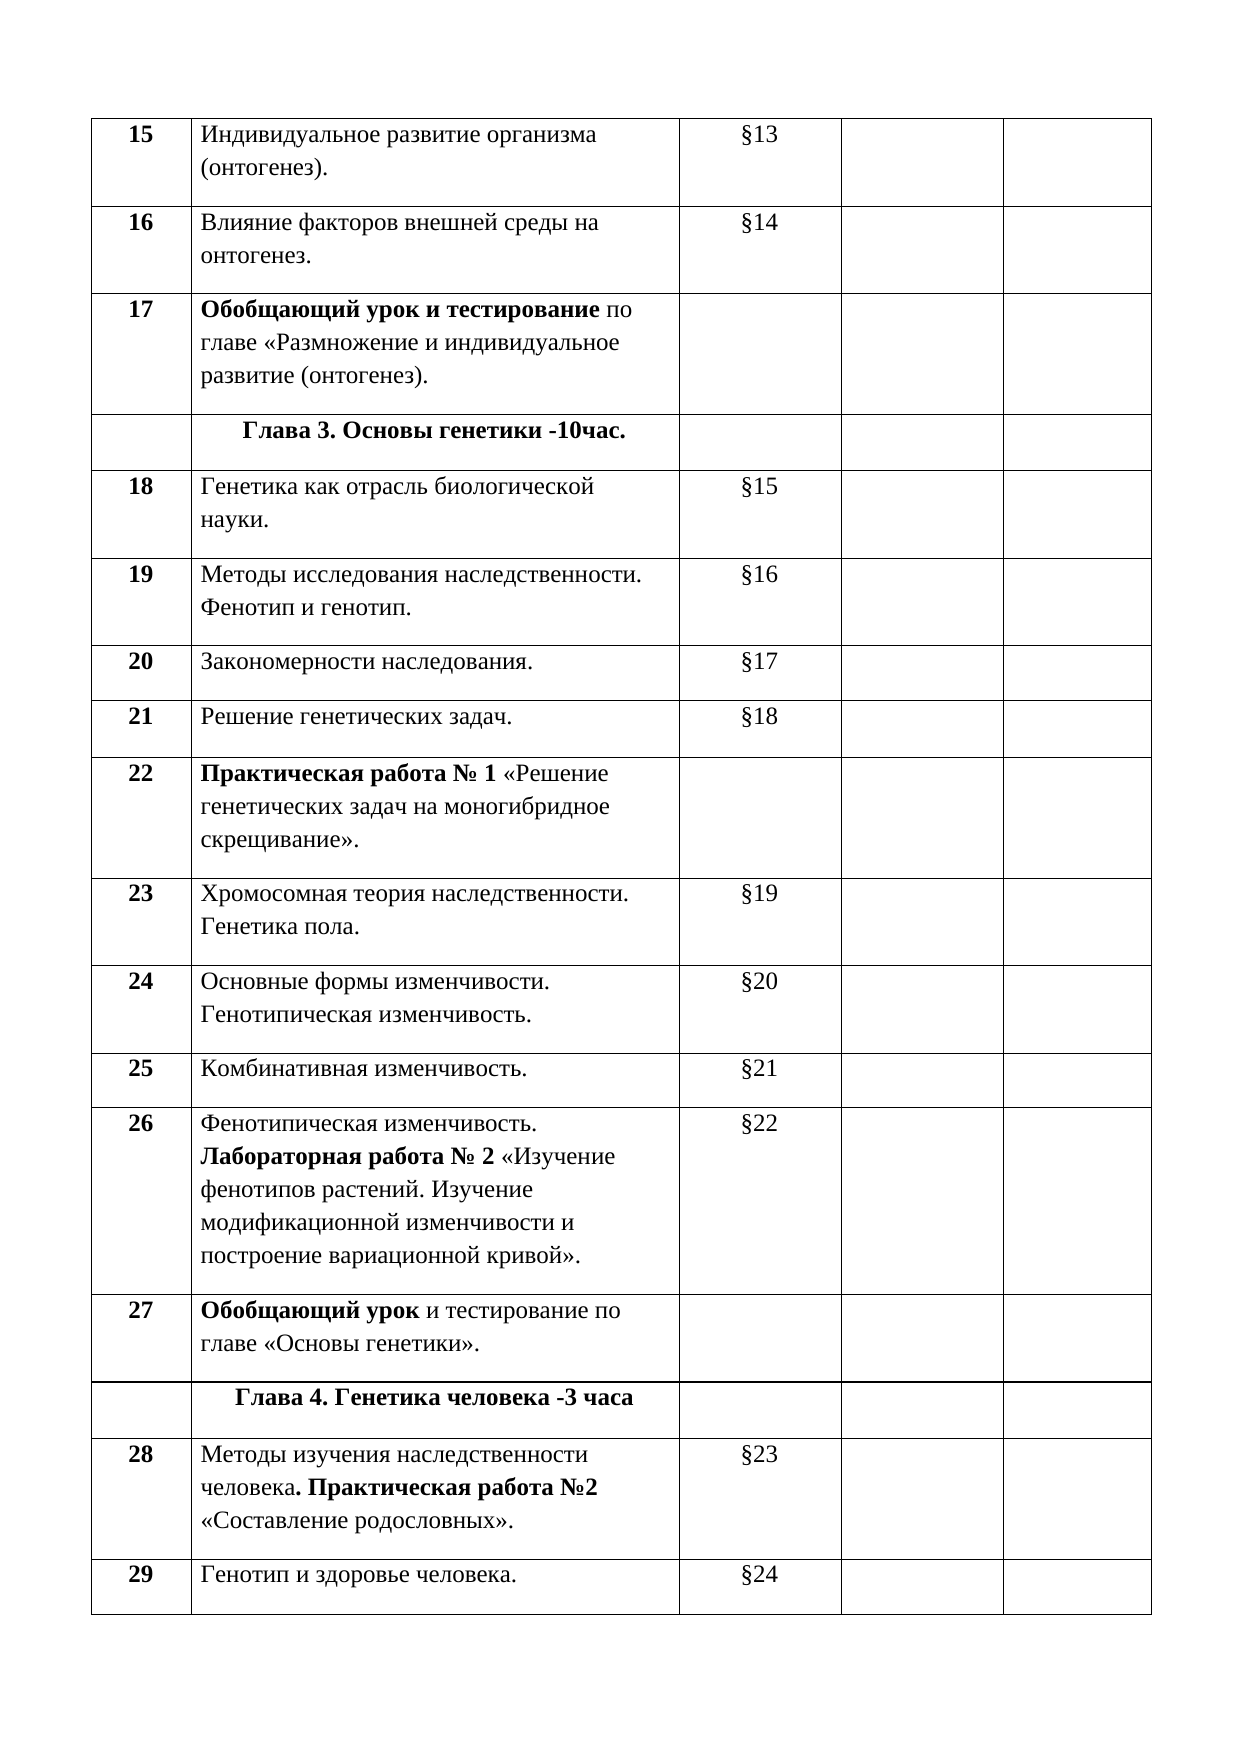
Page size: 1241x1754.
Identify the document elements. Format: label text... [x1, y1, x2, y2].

table_cell [680, 1295, 841, 1381]
table_cell Методы изучения наследственности человека. Практическая работа №2 «Составление родословных». [192, 1439, 679, 1558]
table_cell [842, 471, 1003, 558]
table_cell §19 [680, 879, 841, 965]
table_cell Индивидуальное развитие организма (онтогенез). [192, 119, 679, 206]
table_cell §13 [680, 119, 841, 206]
table_cell 17 [92, 294, 191, 414]
table_cell Хромосомная теория наследственности. Генетика пола. [192, 879, 679, 965]
table_cell 27 [92, 1295, 191, 1381]
table_cell 24 [92, 966, 191, 1052]
table_cell §24 [680, 1560, 841, 1613]
table_cell [92, 415, 191, 470]
table_cell [842, 1295, 1003, 1381]
table_cell [1004, 1108, 1151, 1294]
table_cell Комбинативная изменчивость. [192, 1054, 679, 1107]
table_cell [842, 966, 1003, 1052]
table_cell [92, 1383, 191, 1438]
table_cell [1004, 559, 1151, 645]
table_cell [1004, 415, 1151, 470]
table_cell [1004, 701, 1151, 757]
table_cell §16 [680, 559, 841, 645]
table_cell §22 [680, 1108, 841, 1294]
table_cell Закономерности наследования. [192, 646, 679, 700]
table_cell [842, 559, 1003, 645]
table_cell Влияние факторов внешней среды на онтогенез. [192, 207, 679, 293]
table_cell [1004, 1383, 1151, 1438]
table_cell Основные формы изменчивости. Генотипическая изменчивость. [192, 966, 679, 1052]
table_cell Генотип и здоровье человека. [192, 1560, 679, 1613]
table_cell [1004, 119, 1151, 206]
table_cell [842, 1439, 1003, 1558]
table_cell 25 [92, 1054, 191, 1107]
table_cell [1004, 471, 1151, 558]
table_cell [680, 294, 841, 414]
table_cell [842, 646, 1003, 700]
table_cell Глава 4. Генетика человека -3 часа [192, 1383, 679, 1438]
table_cell [842, 1560, 1003, 1613]
table_cell 15 [92, 119, 191, 206]
table_cell [680, 1383, 841, 1438]
table_cell 22 [92, 758, 191, 877]
table_cell 20 [92, 646, 191, 700]
table_cell Практическая работа № 1 «Решение генетических задач на моногибридное скрещивание». [192, 758, 679, 877]
table_cell Обобщающий урок и тестирование по главе «Основы генетики». [192, 1295, 679, 1381]
table_cell §23 [680, 1439, 841, 1558]
table_cell §18 [680, 701, 841, 757]
table_cell [842, 879, 1003, 965]
table_cell [1004, 646, 1151, 700]
table_cell [680, 415, 841, 470]
table_cell Методы исследования наследственности. Фенотип и генотип. [192, 559, 679, 645]
table_cell Решение генетических задач. [192, 701, 679, 757]
table_cell Глава 3. Основы генетики -10час. [192, 415, 679, 470]
table_cell §20 [680, 966, 841, 1052]
table_cell [1004, 1560, 1151, 1613]
table_cell [842, 1383, 1003, 1438]
table_cell §21 [680, 1054, 841, 1107]
table_cell 21 [92, 701, 191, 757]
table_cell [1004, 758, 1151, 877]
table_cell [842, 207, 1003, 293]
table_cell [842, 119, 1003, 206]
table_cell [842, 1054, 1003, 1107]
table_cell [842, 701, 1003, 757]
table_cell [842, 758, 1003, 877]
table_cell [842, 1108, 1003, 1294]
table_cell 16 [92, 207, 191, 293]
table_cell 19 [92, 559, 191, 645]
table_cell [1004, 294, 1151, 414]
table_cell Генетика как отрасль биологической науки. [192, 471, 679, 558]
table_cell [1004, 207, 1151, 293]
table_cell [680, 758, 841, 877]
table_cell 28 [92, 1439, 191, 1558]
table_cell [1004, 966, 1151, 1052]
table_cell [1004, 1054, 1151, 1107]
table_cell 18 [92, 471, 191, 558]
table_cell §14 [680, 207, 841, 293]
table_cell [842, 415, 1003, 470]
table_cell Фенотипическая изменчивость. Лабораторная работа № 2 «Изучение фенотипов растений. Изучение модификационной изменчивости и построение вариационной кривой». [192, 1108, 679, 1294]
table_cell [842, 294, 1003, 414]
table_cell [1004, 1439, 1151, 1558]
table_cell Обобщающий урок и тестирование по главе «Размножение и индивидуальное развитие (онтогенез). [192, 294, 679, 414]
table_cell 29 [92, 1560, 191, 1613]
table_cell [1004, 1295, 1151, 1381]
table_cell 23 [92, 879, 191, 965]
table_cell 26 [92, 1108, 191, 1294]
table_cell §15 [680, 471, 841, 558]
table_cell [1004, 879, 1151, 965]
table_cell §17 [680, 646, 841, 700]
